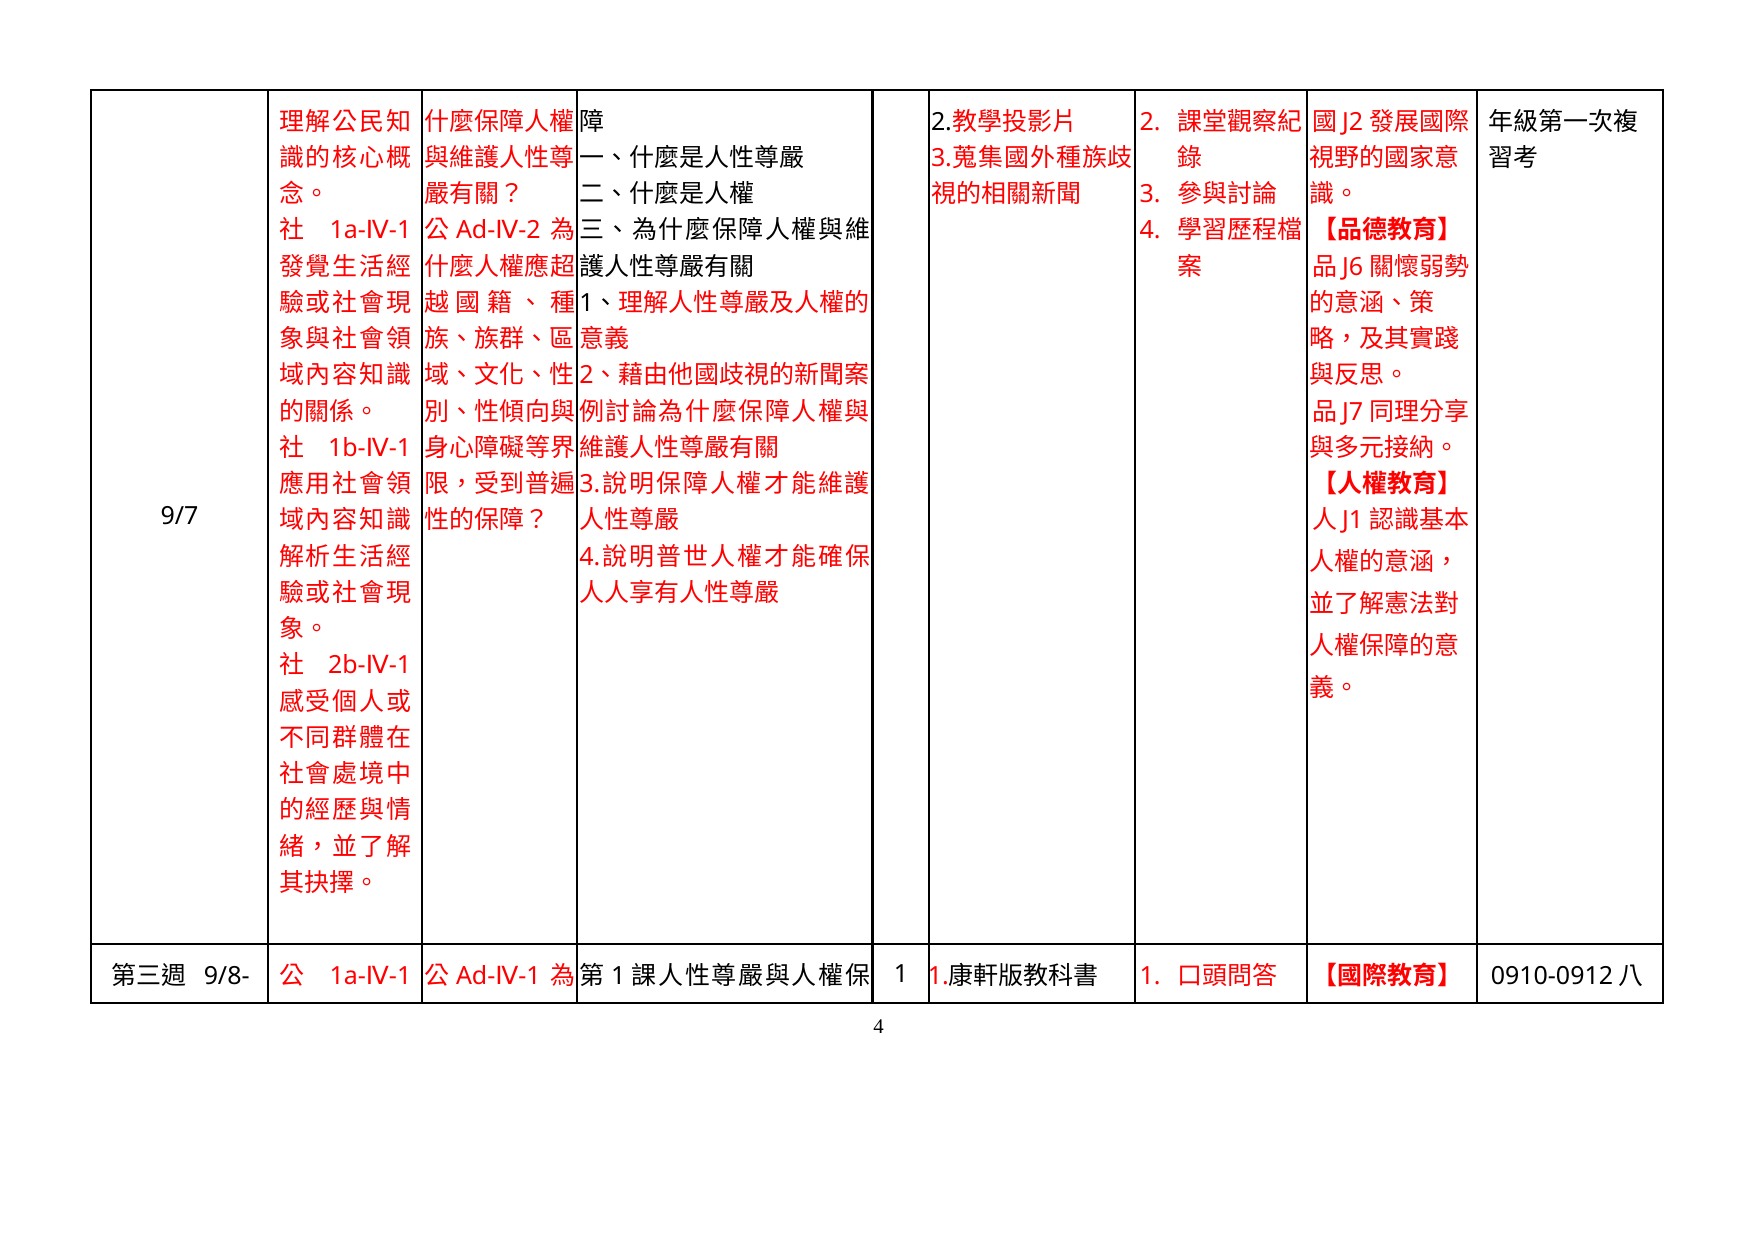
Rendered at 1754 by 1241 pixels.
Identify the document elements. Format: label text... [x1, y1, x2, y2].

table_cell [1136, 945, 1306, 1002]
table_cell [1136, 91, 1306, 943]
table_cell 第三週 9/8-9/14 [92, 945, 267, 1002]
table_cell 1 [874, 945, 928, 1002]
table_cell 0903-0904九年級第一次複習考 [1478, 91, 1662, 943]
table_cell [423, 91, 576, 943]
table_cell 1 [874, 91, 928, 943]
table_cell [423, 945, 576, 1002]
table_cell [578, 91, 871, 943]
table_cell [930, 91, 1134, 943]
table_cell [269, 945, 421, 1002]
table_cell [269, 91, 421, 943]
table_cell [1308, 945, 1476, 1002]
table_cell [578, 945, 871, 1002]
table_cell 0910-0912八九年級國英數科補考 [1478, 945, 1662, 1002]
table_cell 第二週 9/1-9/7 [92, 91, 267, 943]
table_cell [1308, 91, 1476, 943]
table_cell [930, 945, 1134, 1002]
